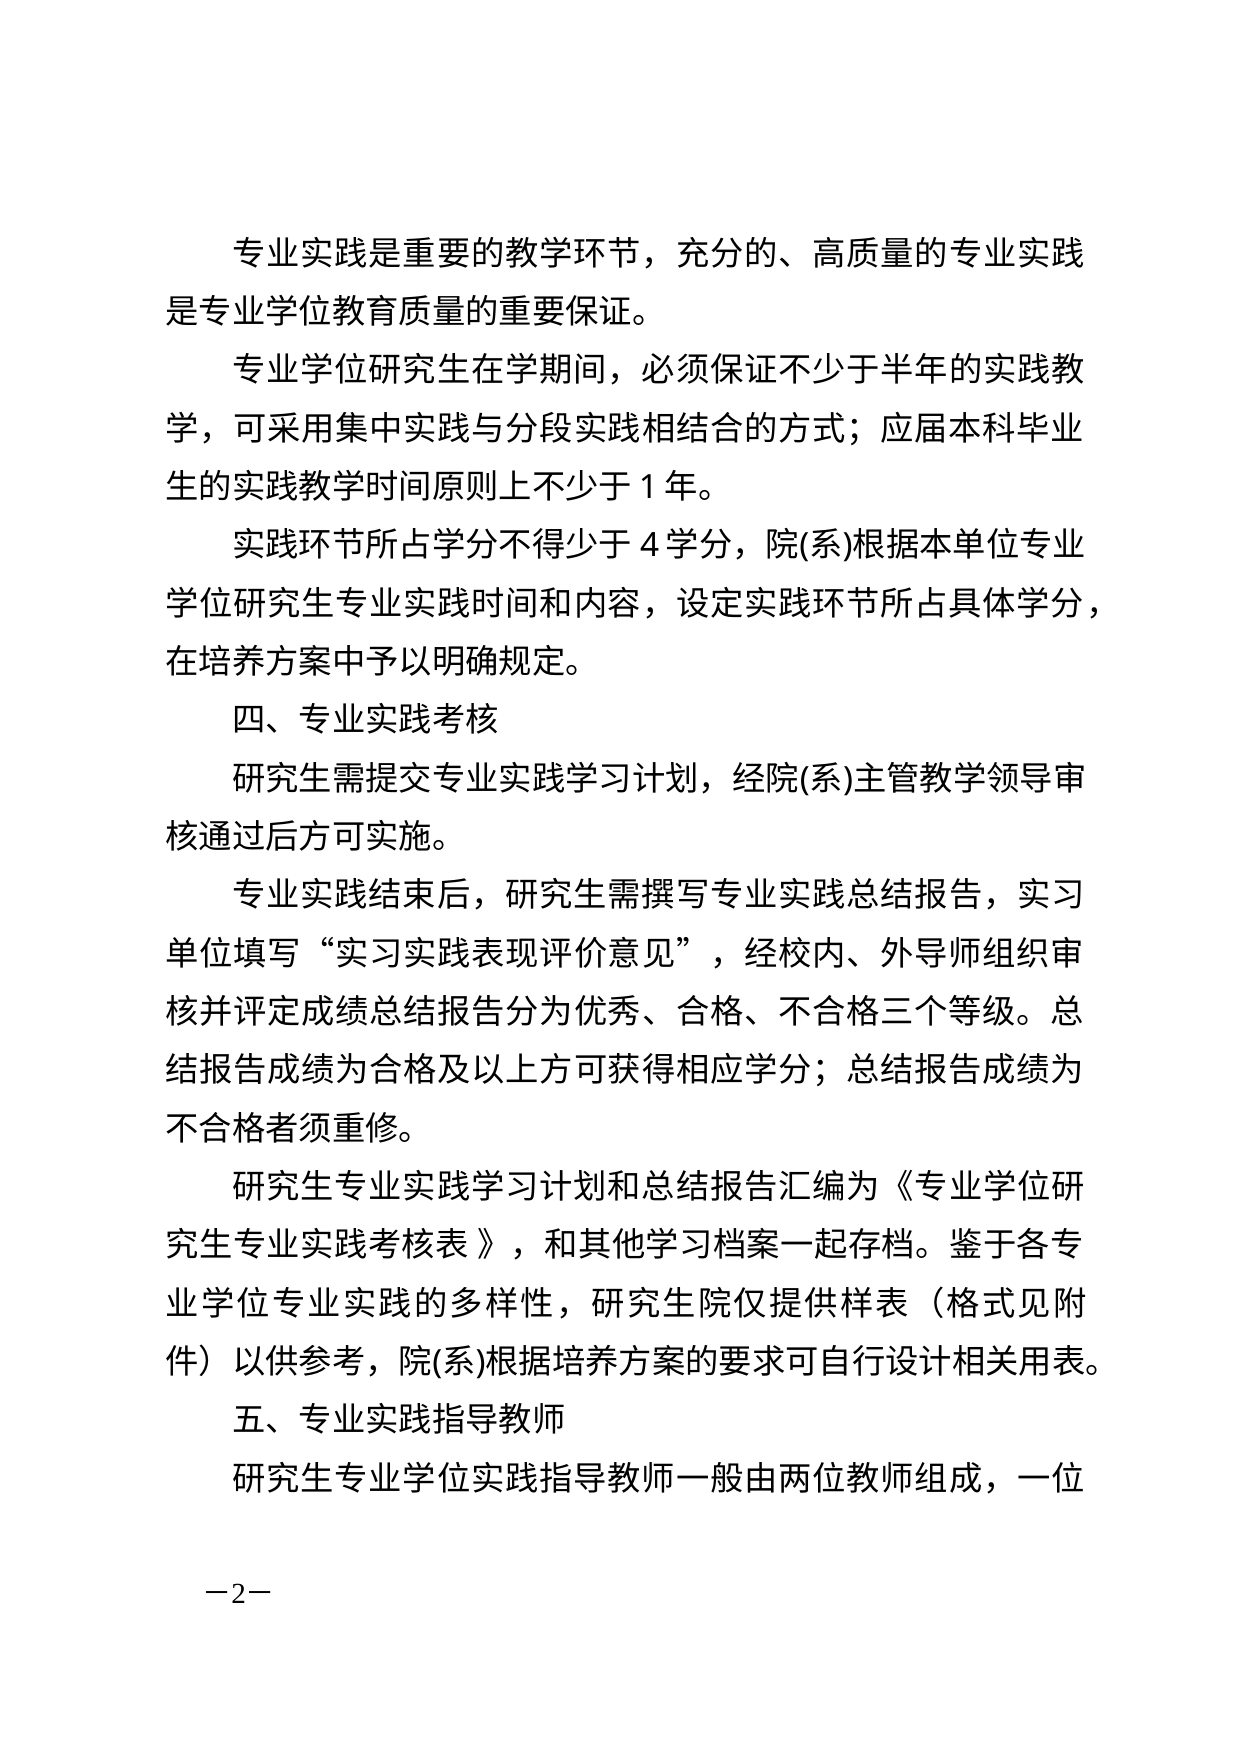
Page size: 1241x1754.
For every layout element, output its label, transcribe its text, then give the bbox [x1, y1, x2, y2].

text 四、专业实践考核 [165, 685, 1087, 743]
text 五、专业实践指导教师 [165, 1385, 1087, 1443]
text 研究生需提交专业实践学习计划，经院(系)主管教学领导审核通过后方可实施。 [165, 743, 1087, 860]
text 专业学位研究生在学期间，必须保证不少于半年的实践教学，可采用集中实践与分段实践相结合的方式；应届本科毕业生的实践教学时间原则上不少于1年。 [165, 335, 1087, 510]
text 研究生专业实践学习计划和总结报告汇编为《专业学位研究生专业实践考核表 》，和其他学习档案一起存档。鉴于各专业学位专业实践的多样性，研究生院仅提供样表（格式见附件）以供参考，院(系)根据培养方案的要求可自行设计相关用表。 [165, 1152, 1087, 1385]
text 专业实践结束后，研究生需撰写专业实践总结报告，实习单位填写“实习实践表现评价意见”，经校内、外导师组织审核并评定成绩总结报告分为优秀、合格、不合格三个等级。总结报告成绩为合格及以上方可获得相应学分；总结报告成绩为不合格者须重修。 [165, 860, 1087, 1152]
text 实践环节所占学分不得少于4学分，院(系)根据本单位专业学位研究生专业实践时间和内容，设定实践环节所占具体学分，在培养方案中予以明确规定。 [165, 510, 1087, 685]
text 专业实践是重要的教学环节，充分的、高质量的专业实践是专业学位教育质量的重要保证。 [165, 218, 1087, 335]
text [165, 1443, 1087, 1502]
